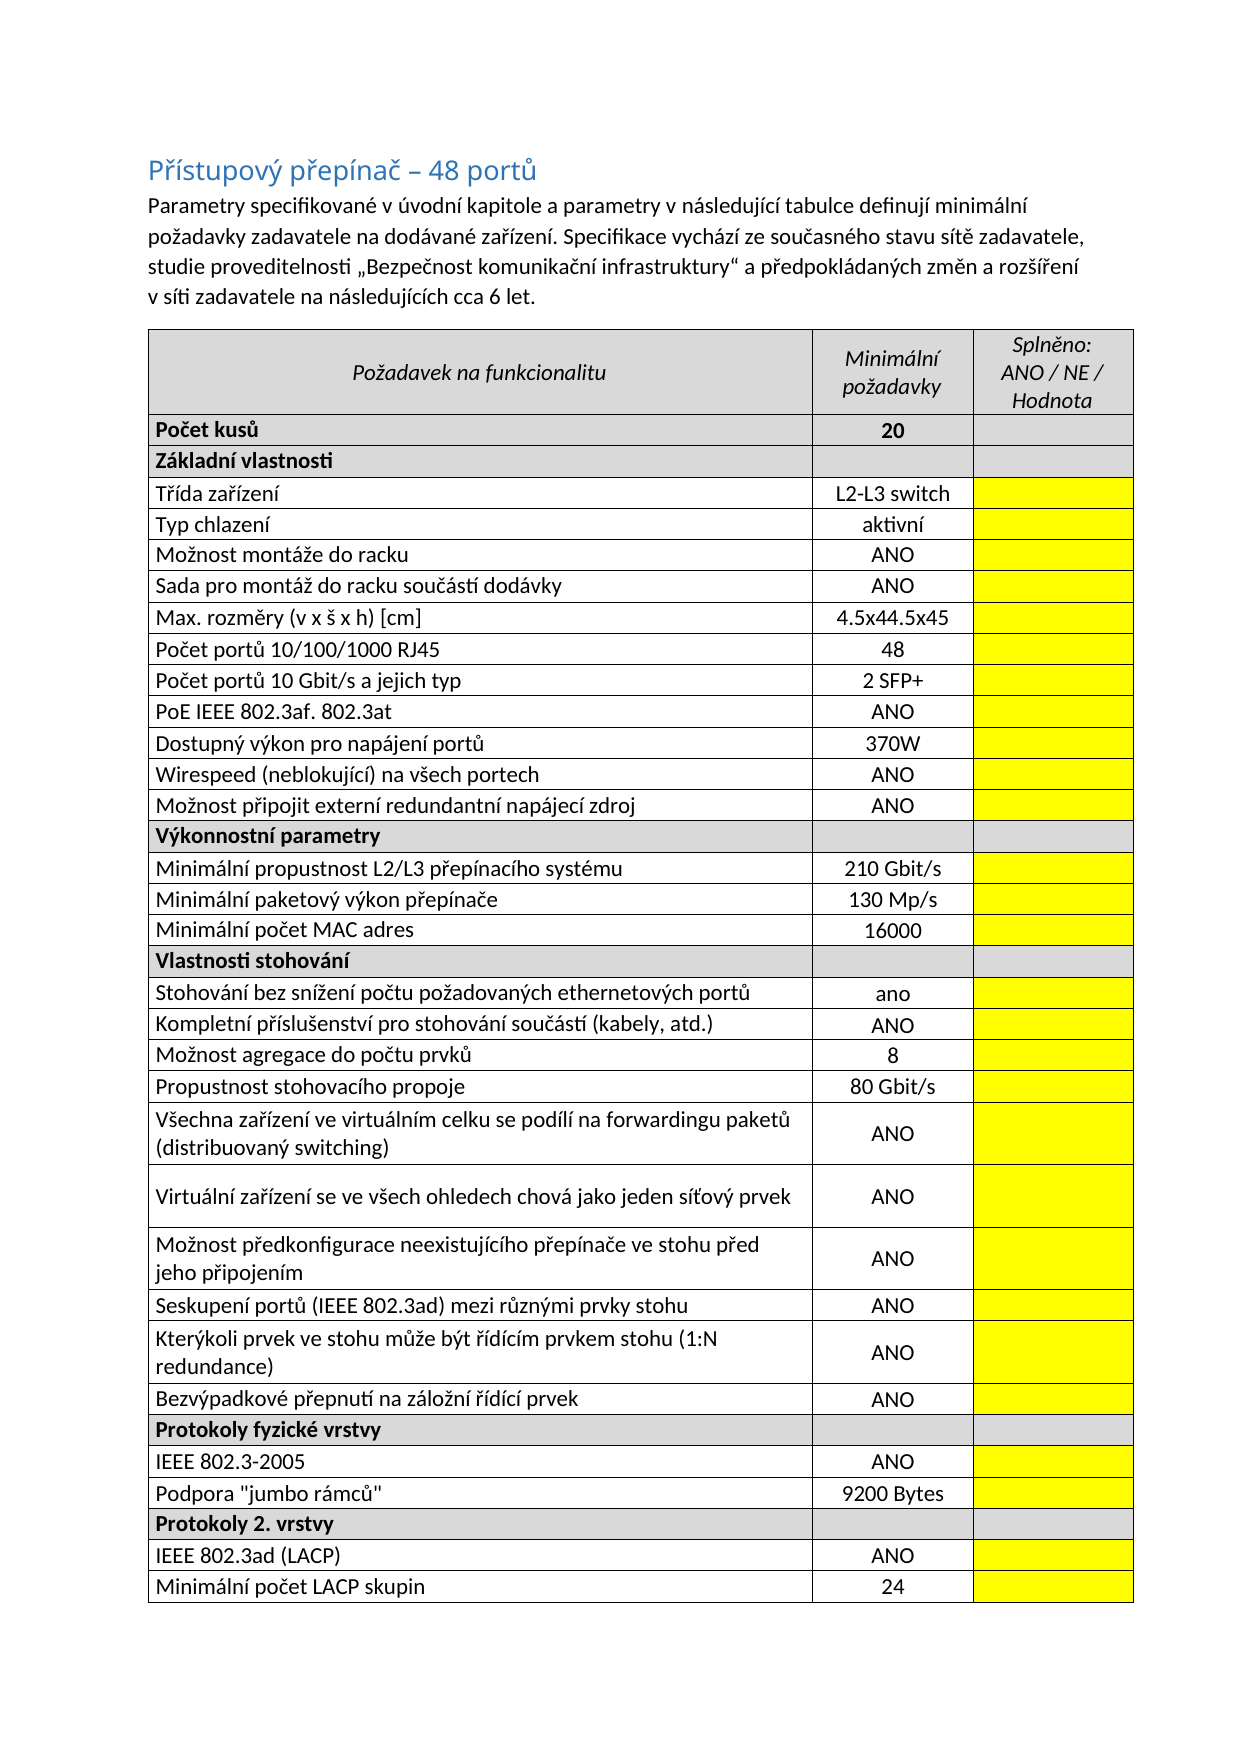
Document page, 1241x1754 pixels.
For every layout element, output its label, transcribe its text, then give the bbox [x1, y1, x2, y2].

table_cell ANO [813, 1228, 973, 1289]
table_cell [974, 603, 1133, 633]
table_cell Max. rozměry (v x š x h) [cm] [149, 603, 812, 633]
table_cell [974, 821, 1133, 852]
table_cell Možnost montáže do racku [149, 540, 812, 570]
table_cell Minimální paketový výkon přepínače [149, 884, 812, 914]
table_cell [813, 1509, 973, 1539]
table_cell [974, 728, 1133, 758]
table_cell [974, 1540, 1133, 1570]
table_cell Možnost agregace do počtu prvků [149, 1040, 812, 1070]
table_cell [974, 1290, 1133, 1320]
table_cell [974, 759, 1133, 789]
table_cell 2 SFP+ [813, 665, 973, 695]
table_header Splněno: ANO / NE / Hodnota [974, 330, 1133, 414]
table_cell 4.5x44.5x45 [813, 603, 973, 633]
table_cell [974, 1509, 1133, 1539]
table_cell [974, 1071, 1133, 1102]
table_cell [974, 665, 1133, 695]
table_cell [974, 540, 1133, 570]
table_cell [813, 1415, 973, 1445]
table_cell [974, 571, 1133, 602]
table_cell ANO [813, 1384, 973, 1414]
table_cell 130 Mp/s [813, 884, 973, 914]
table_cell ANO [813, 1165, 973, 1227]
table_cell Třída zařízení [149, 478, 812, 508]
table_cell [974, 915, 1133, 945]
table_cell [974, 1165, 1133, 1227]
table_cell Vlastnosti stohování [149, 946, 812, 977]
table_cell Seskupení portů (IEEE 802.3ad) mezi různými prvky stohu [149, 1290, 812, 1320]
table_cell [974, 1446, 1133, 1477]
table_cell [974, 1321, 1133, 1383]
table_cell IEEE 802.3ad (LACP) [149, 1540, 812, 1570]
table_cell Počet portů 10 Gbit/s a jejich typ [149, 665, 812, 695]
table_cell Dostupný výkon pro napájení portů [149, 728, 812, 758]
table_cell [813, 446, 973, 477]
table_cell [974, 1040, 1133, 1070]
table_cell Stohování bez snížení počtu požadovaných ethernetových portů [149, 978, 812, 1008]
table_cell L2-L3 switch [813, 478, 973, 508]
table_cell Minimální propustnost L2/L3 přepínacího systému [149, 853, 812, 883]
table_cell Protokoly 2. vrstvy [149, 1509, 812, 1539]
table_cell Počet portů 10/100/1000 RJ45 [149, 634, 812, 664]
table_cell [974, 478, 1133, 508]
table_cell ANO [813, 1009, 973, 1039]
table_cell [974, 884, 1133, 914]
table_cell [813, 821, 973, 852]
table_cell Všechna zařízení ve virtuálním celku se podílí na forwardingu paketů (distribuovaný switching) [149, 1103, 812, 1164]
table_cell Minimální počet LACP skupin [149, 1571, 812, 1602]
table_cell [974, 1415, 1133, 1445]
table_cell [974, 1384, 1133, 1414]
table_cell Sada pro montáž do racku součástí dodávky [149, 571, 812, 602]
table_cell Kompletní příslušenství pro stohování součástí (kabely, atd.) [149, 1009, 812, 1039]
table_cell Minimální počet MAC adres [149, 915, 812, 945]
table_cell ANO [813, 1321, 973, 1383]
table_cell [974, 415, 1133, 445]
table_cell 48 [813, 634, 973, 664]
table_cell [974, 1103, 1133, 1164]
table_cell [974, 1478, 1133, 1508]
table_cell Virtuální zařízení se ve všech ohledech chová jako jeden síťový prvek [149, 1165, 812, 1227]
table_cell ano [813, 978, 973, 1008]
text Parametry specifikované v úvodní kapitole a parametry v následující tabulce definují minimální požadavky zadavatele na dodávané zařízení. Specifikace vychází ze současného stavu sítě zadavatele, studie proveditelnosti „Bezpečnost komunikační infrastruktury“ a předpokládaných změn a rozšíření v síti zadavatele na následujících cca 6 let. [148, 192, 1093, 310]
table_cell [974, 696, 1133, 727]
table_cell 8 [813, 1040, 973, 1070]
table_cell ANO [813, 1446, 973, 1477]
table_cell ANO [813, 696, 973, 727]
table_cell ANO [813, 1103, 973, 1164]
table_cell ANO [813, 759, 973, 789]
table_cell 16000 [813, 915, 973, 945]
table_cell Základní vlastnosti [149, 446, 812, 477]
table_cell [974, 634, 1133, 664]
table_cell 9200 Bytes [813, 1478, 973, 1508]
table_cell Kterýkoli prvek ve stohu může být řídícím prvkem stohu (1:N redundance) [149, 1321, 812, 1383]
table_cell Bezvýpadkové přepnutí na záložní řídící prvek [149, 1384, 812, 1414]
table_cell Protokoly fyzické vrstvy [149, 1415, 812, 1445]
subtitle Přístupový přepínač – 48 portů [148, 152, 1093, 189]
table_cell [974, 1009, 1133, 1039]
table_cell 20 [813, 415, 973, 445]
table_cell [974, 1571, 1133, 1602]
table_cell ANO [813, 1290, 973, 1320]
table_cell IEEE 802.3-2005 [149, 1446, 812, 1477]
table_cell [974, 978, 1133, 1008]
table_cell 80 Gbit/s [813, 1071, 973, 1102]
table_cell [813, 946, 973, 977]
table_cell Wirespeed (neblokující) na všech portech [149, 759, 812, 789]
table_cell Možnost předkonfigurace neexistujícího přepínače ve stohu před jeho připojením [149, 1228, 812, 1289]
table_cell Propustnost stohovacího propoje [149, 1071, 812, 1102]
table_cell aktivní [813, 509, 973, 539]
table_cell Počet kusů [149, 415, 812, 445]
table_cell ANO [813, 790, 973, 820]
table_cell [974, 1228, 1133, 1289]
table_header Minimální požadavky [813, 330, 973, 414]
table_cell 210 Gbit/s [813, 853, 973, 883]
table_cell [974, 446, 1133, 477]
table_cell Výkonnostní parametry [149, 821, 812, 852]
table_cell PoE IEEE 802.3af. 802.3at [149, 696, 812, 727]
table_header Požadavek na funkcionalitu [149, 330, 812, 414]
table_cell Podpora "jumbo rámců" [149, 1478, 812, 1508]
table_cell [974, 509, 1133, 539]
table_cell [974, 853, 1133, 883]
table_cell ANO [813, 1540, 973, 1570]
table_cell Typ chlazení [149, 509, 812, 539]
table_cell [974, 946, 1133, 977]
table_cell [974, 790, 1133, 820]
table_cell ANO [813, 540, 973, 570]
table_cell 370W [813, 728, 973, 758]
table_cell 24 [813, 1571, 973, 1602]
table_cell Možnost připojit externí redundantní napájecí zdroj [149, 790, 812, 820]
table_cell ANO [813, 571, 973, 602]
